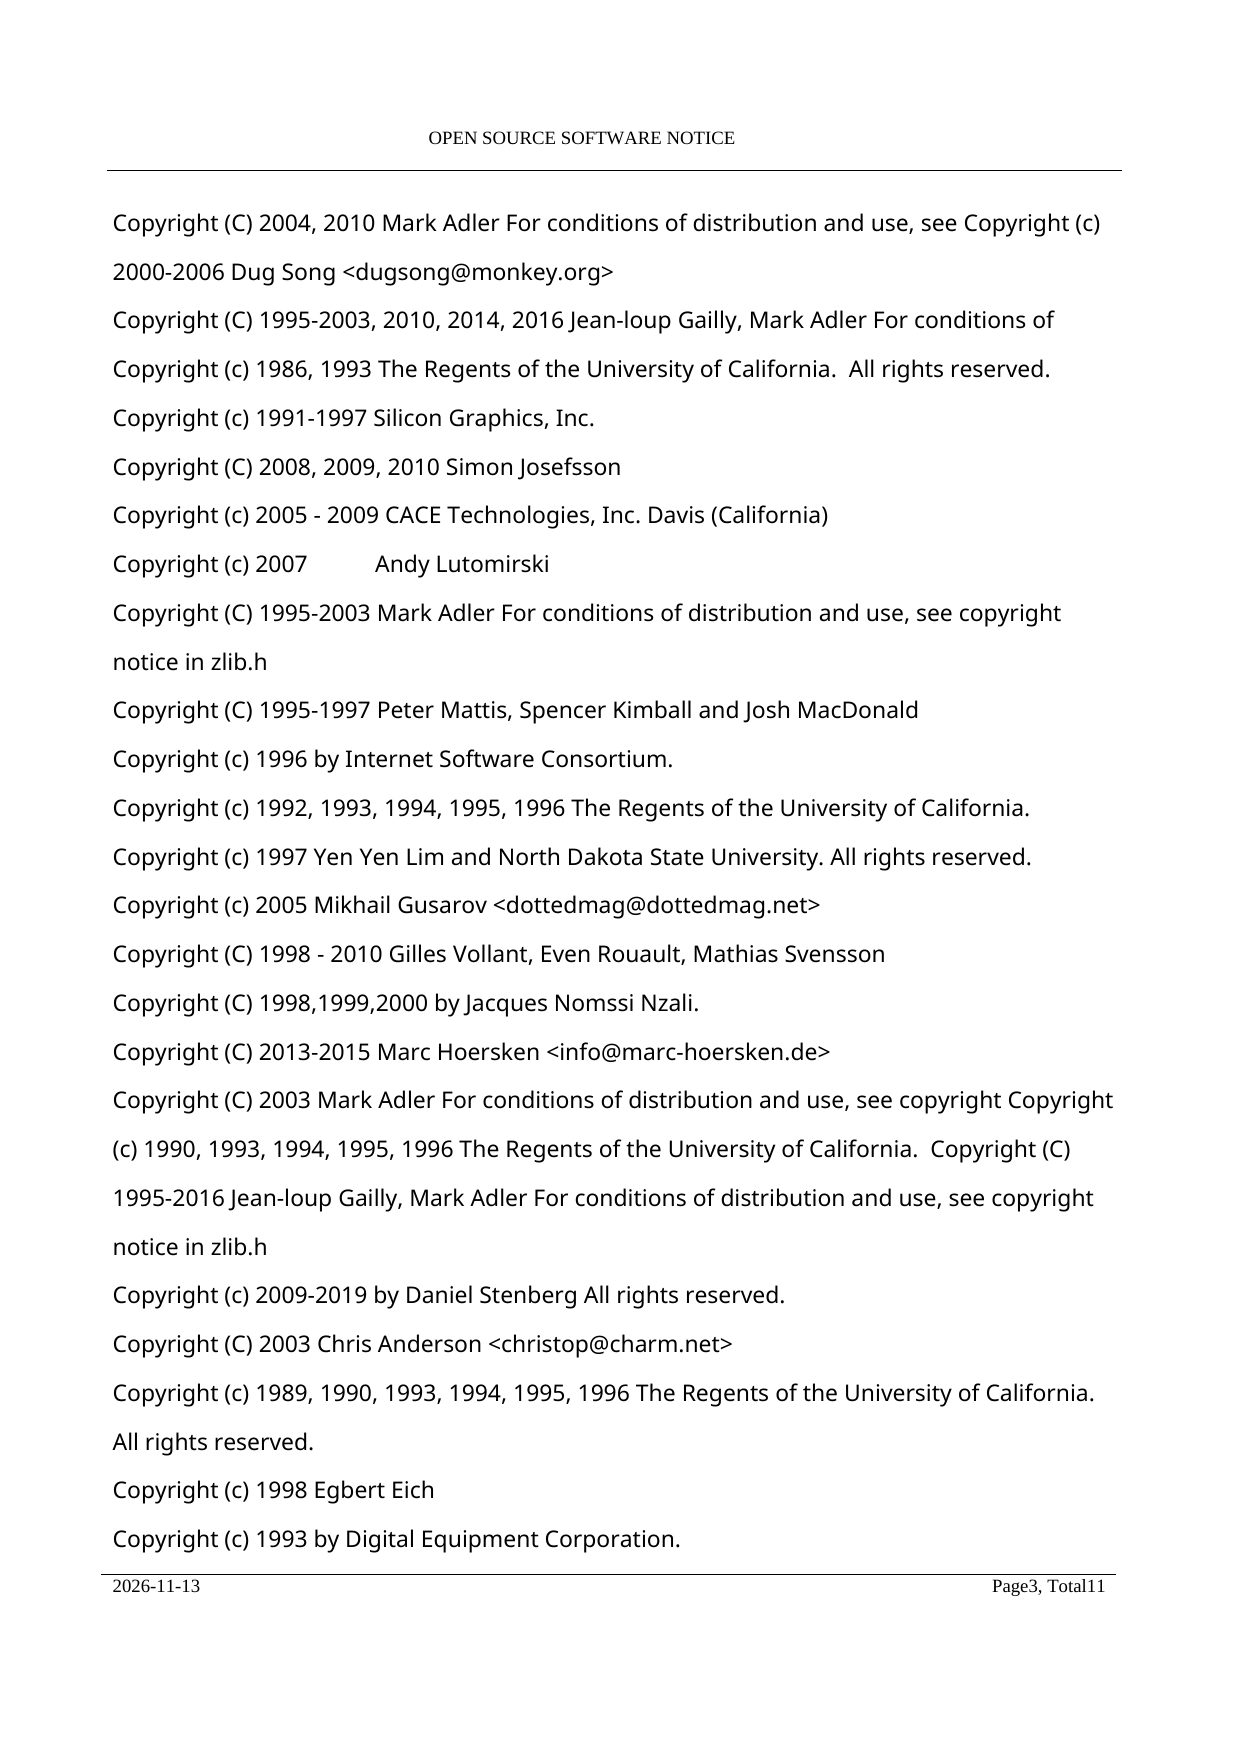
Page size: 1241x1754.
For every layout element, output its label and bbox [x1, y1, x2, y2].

text [112, 206, 1128, 1555]
